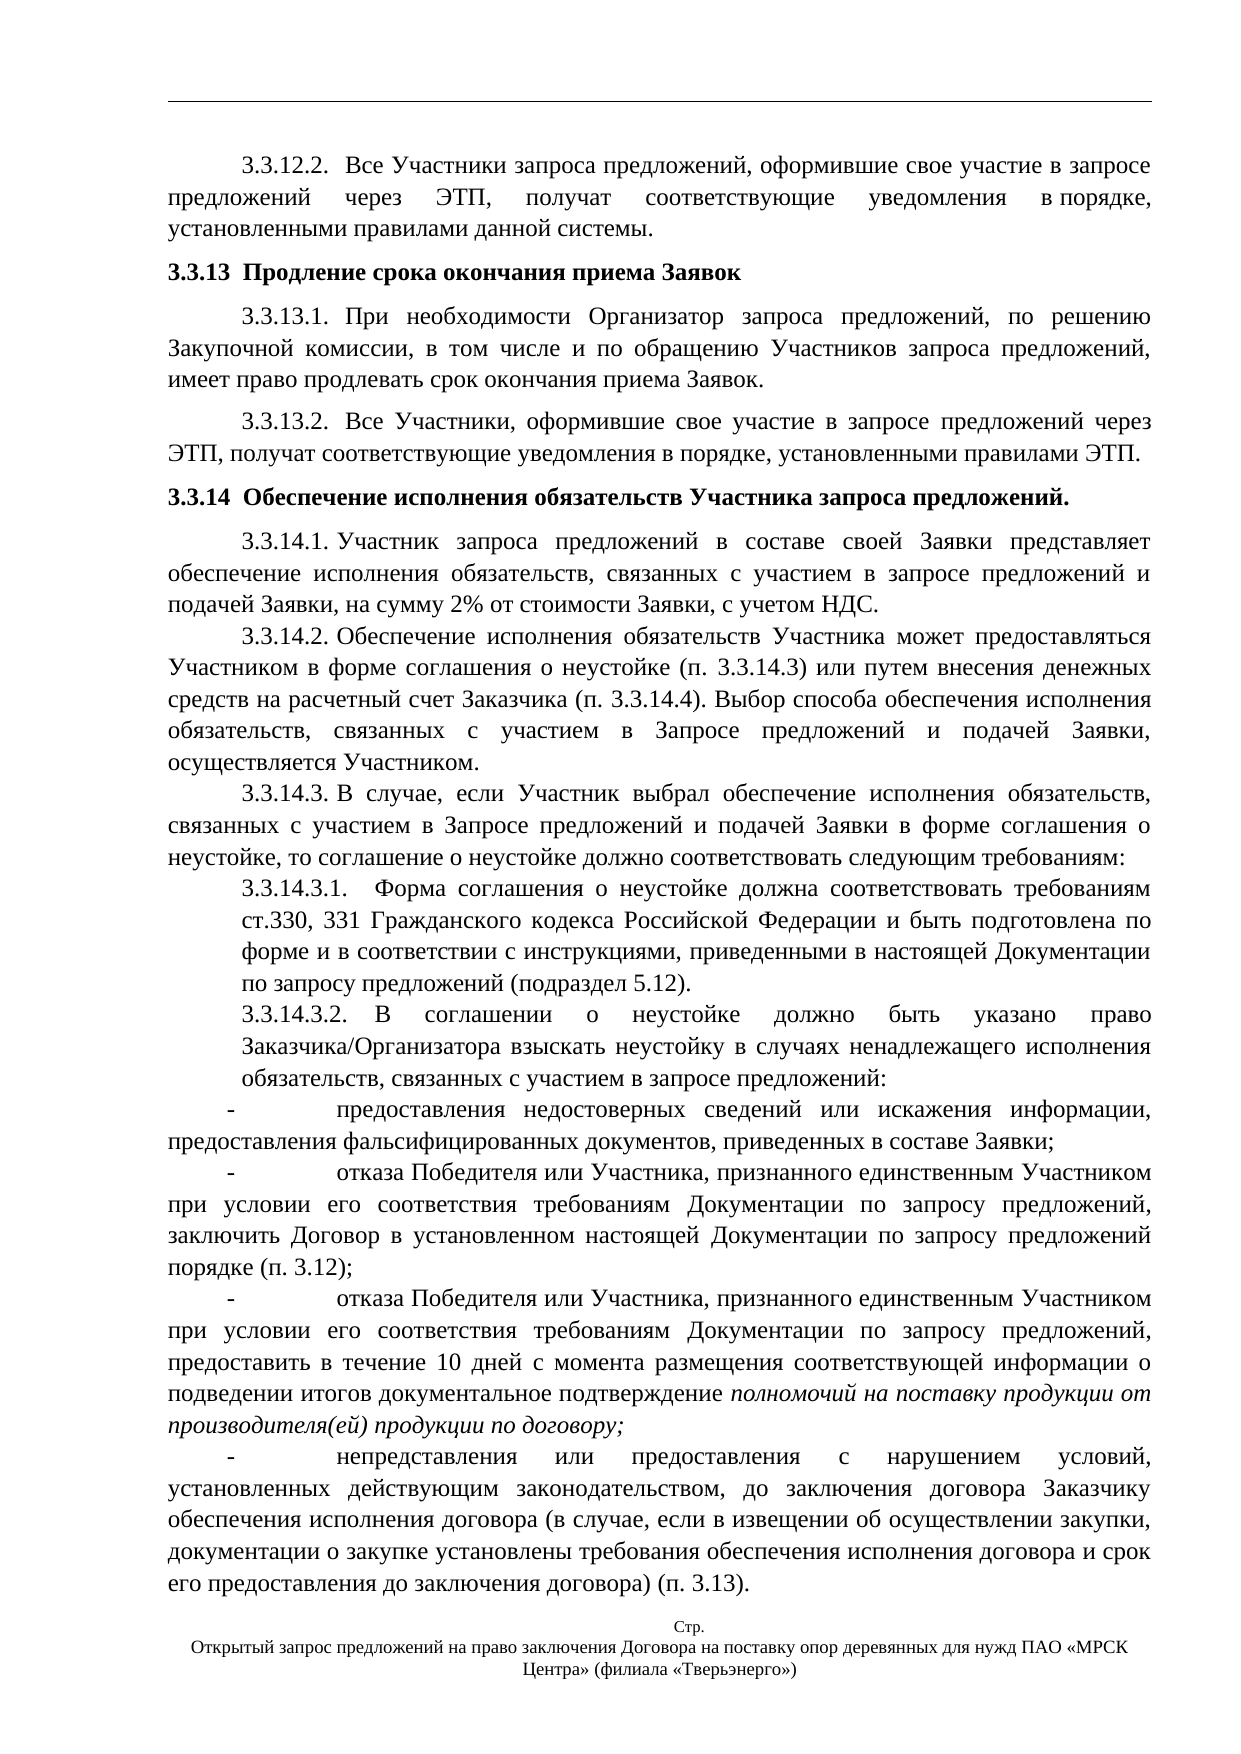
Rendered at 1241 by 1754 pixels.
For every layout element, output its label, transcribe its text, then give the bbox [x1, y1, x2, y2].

list непредставления или предоставления с нарушением условий, установленных действующим законодательством, до заключения договора Заказчику обеспечения исполнения договора (в случае, если в извещении об осуществлении закупки, документации о закупке установлены требования обеспечения исполнения договора и срок его предоставления до заключения договора) (п. 3.13). [168, 1441, 1152, 1596]
subtitle Продление срока окончания приема Заявок [168, 257, 1152, 286]
list В случае, если Участник выбрал обеспечение исполнения обязательств, связанных с участием в Запросе предложений и подачей Заявки в форме соглашения о неустойке, то соглашение о неустойке должно соответствовать следующим требованиям: [168, 778, 1152, 870]
list предоставления недостоверных сведений или искажения информации, предоставления фальсифицированных документов, приведенных в составе Заявки; [168, 1094, 1152, 1154]
list При необходимости Организатор запроса предложений, по решению Закупочной комиссии, в том числе и по обращению Участников запроса предложений, имеет право продлевать срок окончания приема Заявок. [168, 301, 1152, 393]
list Все Участники запроса предложений, оформившие свое участие в запросе предложений через ЭТП, получат соответствующие уведомления в порядке, установленными правилами данной системы. [168, 150, 1152, 242]
list Все Участники, оформившие свое участие в запросе предложений через ЭТП, получат соответствующие уведомления в порядке, установленными правилами ЭТП. [168, 406, 1152, 467]
list отказа Победителя или Участника, признанного единственным Участником при условии его соответствия требованиям Документации по запросу предложений, предоставить в течение 10 дней с момента размещения соответствующей информации о подведении итогов документальное подтверждение полномочий на поставку продукции от производителя(ей) продукции по договору; [168, 1283, 1152, 1438]
list Форма соглашения о неустойке должна соответствовать требованиям ст.330, 331 Гражданского кодекса Российской Федерации и быть подготовлена по форме и в соответствии с инструкциями, приведенными в настоящей Документации по запросу предложений (подраздел 5.12). [241, 873, 1152, 997]
subtitle Обеспечение исполнения обязательств Участника запроса предложений. [168, 482, 1152, 511]
list В соглашении о неустойке должно быть указано право Заказчика/Организатора взыскать неустойку в случаях ненадлежащего исполнения обязательств, связанных с участием в запросе предложений: [241, 999, 1152, 1091]
list Участник запроса предложений в составе своей Заявки представляет обеспечение исполнения обязательств, связанных с участием в запросе предложений и подачей Заявки, на сумму 2% от стоимости Заявки, с учетом НДС. [168, 526, 1152, 618]
list отказа Победителя или Участника, признанного единственным Участником при условии его соответствия требованиям Документации по запросу предложений, заключить Договор в установленном настоящей Документации по запросу предложений порядке (п. 3.12); [168, 1157, 1152, 1281]
list Обеспечение исполнения обязательств Участника может предоставляться Участником в форме соглашения о неустойке (п. 3.3.14.3) или путем внесения денежных средств на расчетный счет Заказчика (п. 3.3.14.4). Выбор способа обеспечения исполнения обязательств, связанных с участием в Запросе предложений и подачей Заявки, осуществляется Участником. [168, 621, 1152, 776]
